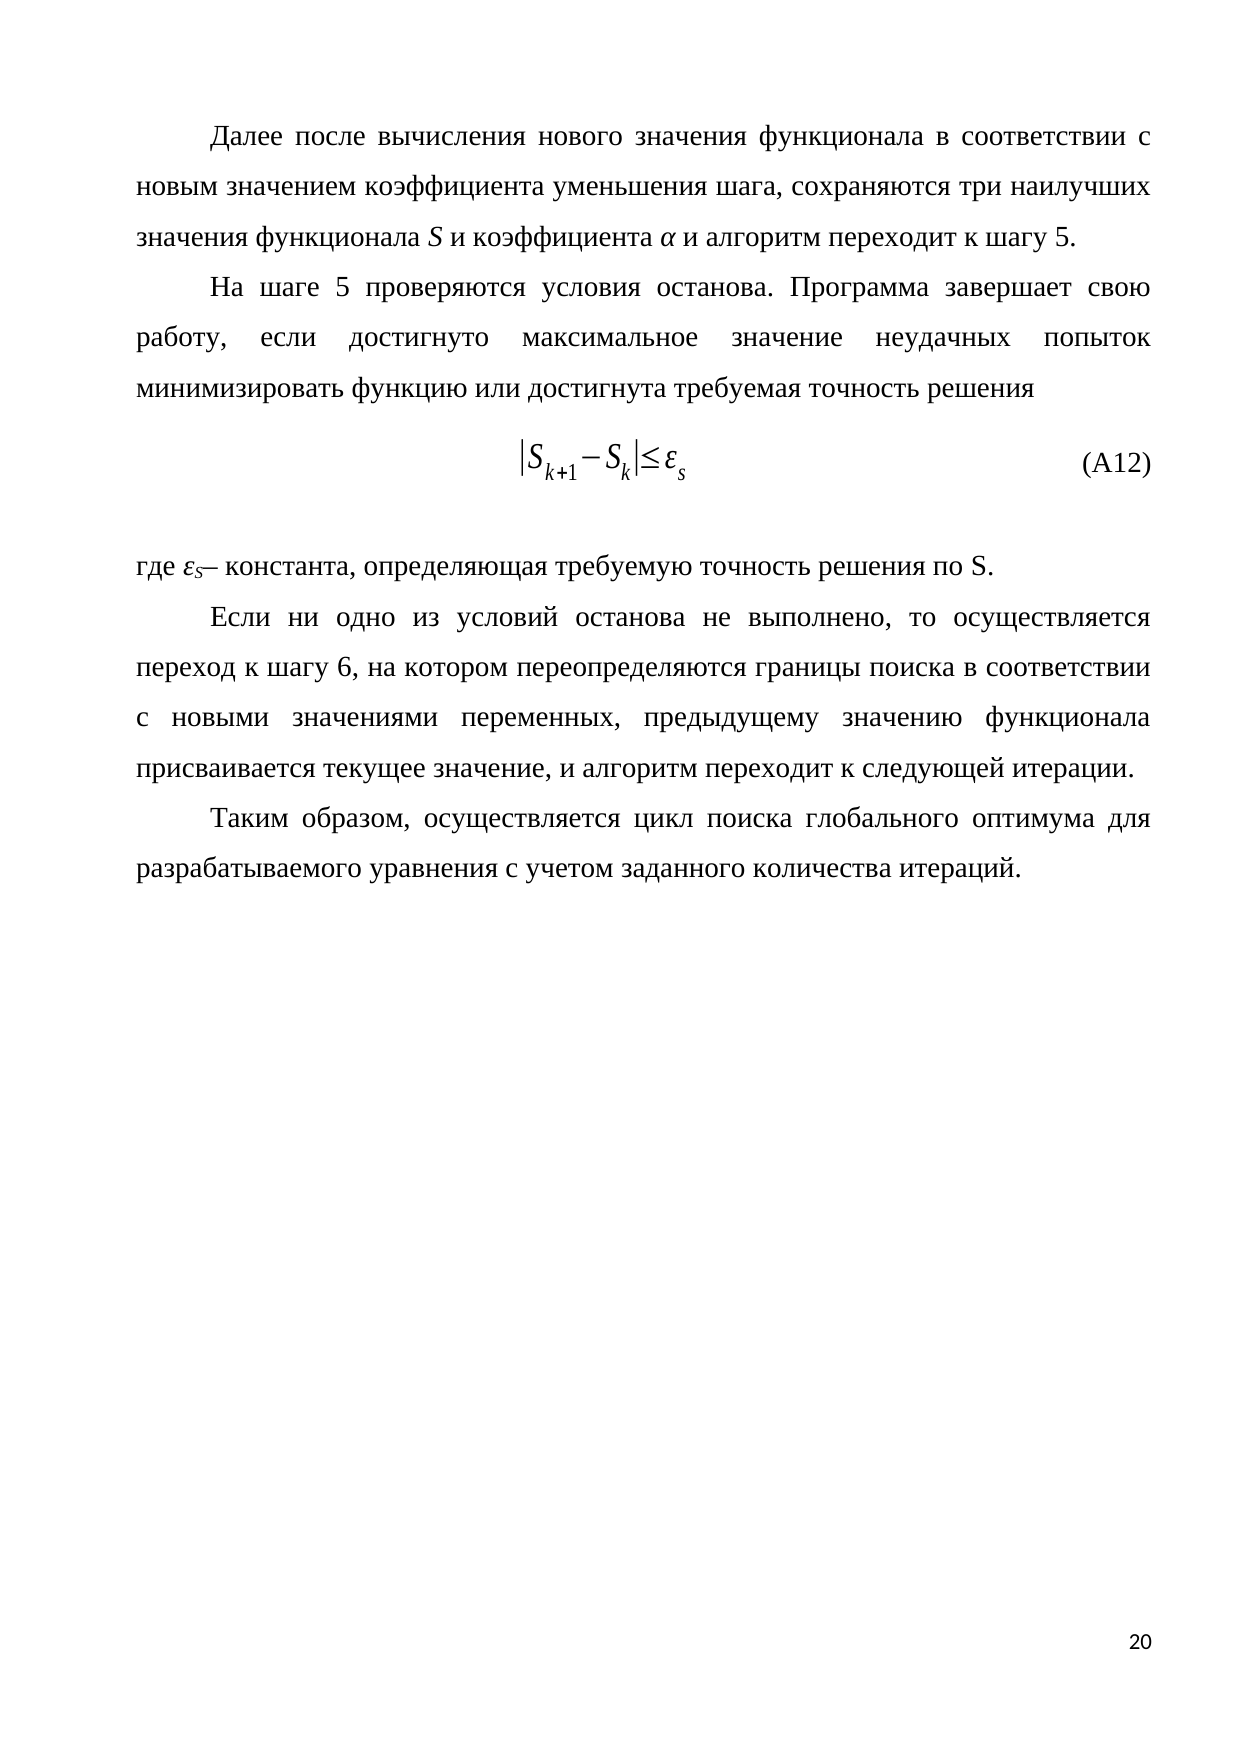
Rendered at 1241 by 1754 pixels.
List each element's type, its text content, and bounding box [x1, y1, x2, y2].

text Если ни одно из условий останова не выполнено, то осуществляется переход к шагу 6, на котором переопределяются границы поиска в соответствии с новыми значениями переменных, предыдущему значению функционала присваивается текущее значение, и алгоритм переходит к следующей итерации. [136, 599, 1152, 783]
text Таким образом, осуществляется цикл поиска глобального оптимума для разрабатываемого уравнения с учетом заданного количества итераций. [136, 800, 1152, 884]
text Далее после вычисления нового значения функционала в соответствии с новым значением коэффициента уменьшения шага, сохраняются три наилучших значения функционала S и коэффициента α и алгоритм переходит к шагу 5. [136, 118, 1152, 252]
text где εS– константа, определяющая требуемую точность решения по S. [136, 548, 1152, 582]
table_header [136, 420, 1071, 498]
text На шаге 5 проверяются условия останова. Программа завершает свою работу, если достигнуто максимальное значение неудачных попыток минимизировать функцию или достигнута требуемая точность решения [136, 269, 1152, 403]
table_header (А12) [1071, 420, 1163, 498]
